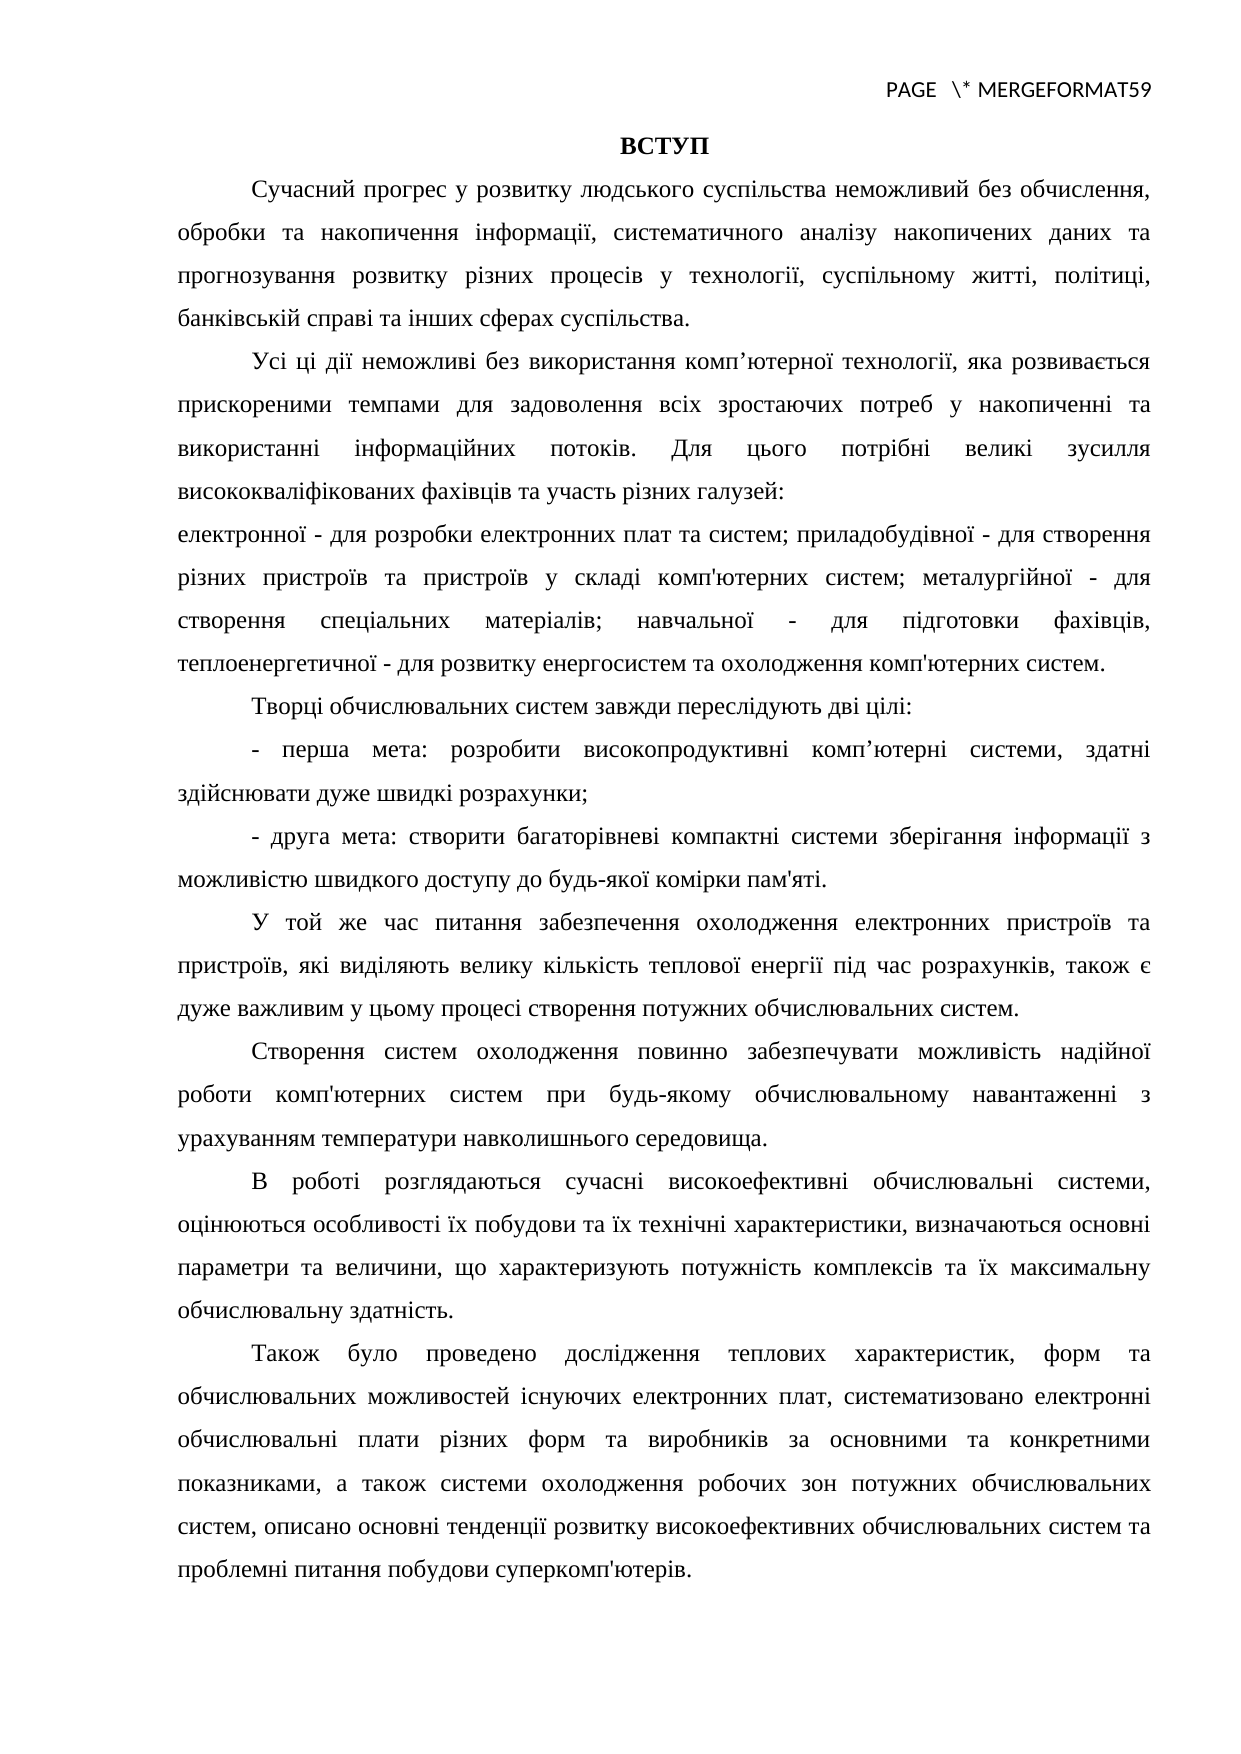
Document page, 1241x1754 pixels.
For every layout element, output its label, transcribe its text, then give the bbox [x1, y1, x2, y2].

text Творці обчислювальних систем завжди переслідують дві цілі: [177, 691, 1152, 720]
text В роботі розглядаються сучасні високоефективні обчислювальні системи, оцінюються особливості їх побудови та їх технічні характеристики, визначаються основні параметри та величини, що характеризують потужність комплексів та їх максимальну обчислювальну здатність. [177, 1166, 1152, 1324]
text Також було проведено дослідження теплових характеристик, форм та обчислювальних можливостей існуючих електронних плат, систематизовано електронні обчислювальні плати різних форм та виробників за основними та конкретними показниками, а також системи охолодження робочих зон потужних обчислювальних систем, описано основні тенденції розвитку високоефективних обчислювальних систем та проблемні питання побудови суперкомп'ютерів. [177, 1338, 1152, 1583]
text У той же час питання забезпечення охолодження електронних пристроїв та пристроїв, які виділяють велику кількість теплової енергії під час розрахунків, також є дуже важливим у цьому процесі створення потужних обчислювальних систем. [177, 907, 1152, 1022]
text Сучасний прогрес у розвитку людського суспільства неможливий без обчислення, обробки та накопичення інформації, систематичного аналізу накопичених даних та прогнозування розвитку різних процесів у технології, суспільному житті, політиці, банківській справі та інших сферах суспільства. [177, 174, 1152, 332]
text ВСТУП [177, 131, 1152, 159]
text Усі ці дії неможливі без використання комп’ютерної технології, яка розвивається прискореними темпами для задоволення всіх зростаючих потреб у накопиченні та використанні інформаційних потоків. Для цього потрібні великі зусилля висококваліфікованих фахівців та участь різних галузей: [177, 346, 1152, 504]
text Створення систем охолодження повинно забезпечувати можливість надійної роботи комп'ютерних систем при будь-якому обчислювальному навантаженні з урахуванням температури навколишнього середовища. [177, 1036, 1152, 1151]
text електронної - для розробки електронних плат та систем; приладобудівної - для створення різних пристроїв та пристроїв у складі комп'ютерних систем; металургійної - для створення спеціальних матеріалів; навчальної - для підготовки фахівців, теплоенергетичної - для розвитку енергосистем та охолодження комп'ютерних систем. [177, 519, 1152, 677]
text - друга мета: створити багаторівневі компактні системи зберігання інформації з можливістю швидкого доступу до будь-якої комірки пам'яті. [177, 821, 1152, 893]
text - перша мета: розробити високопродуктивні комп’ютерні системи, здатні здійснювати дуже швидкі розрахунки; [177, 734, 1152, 806]
